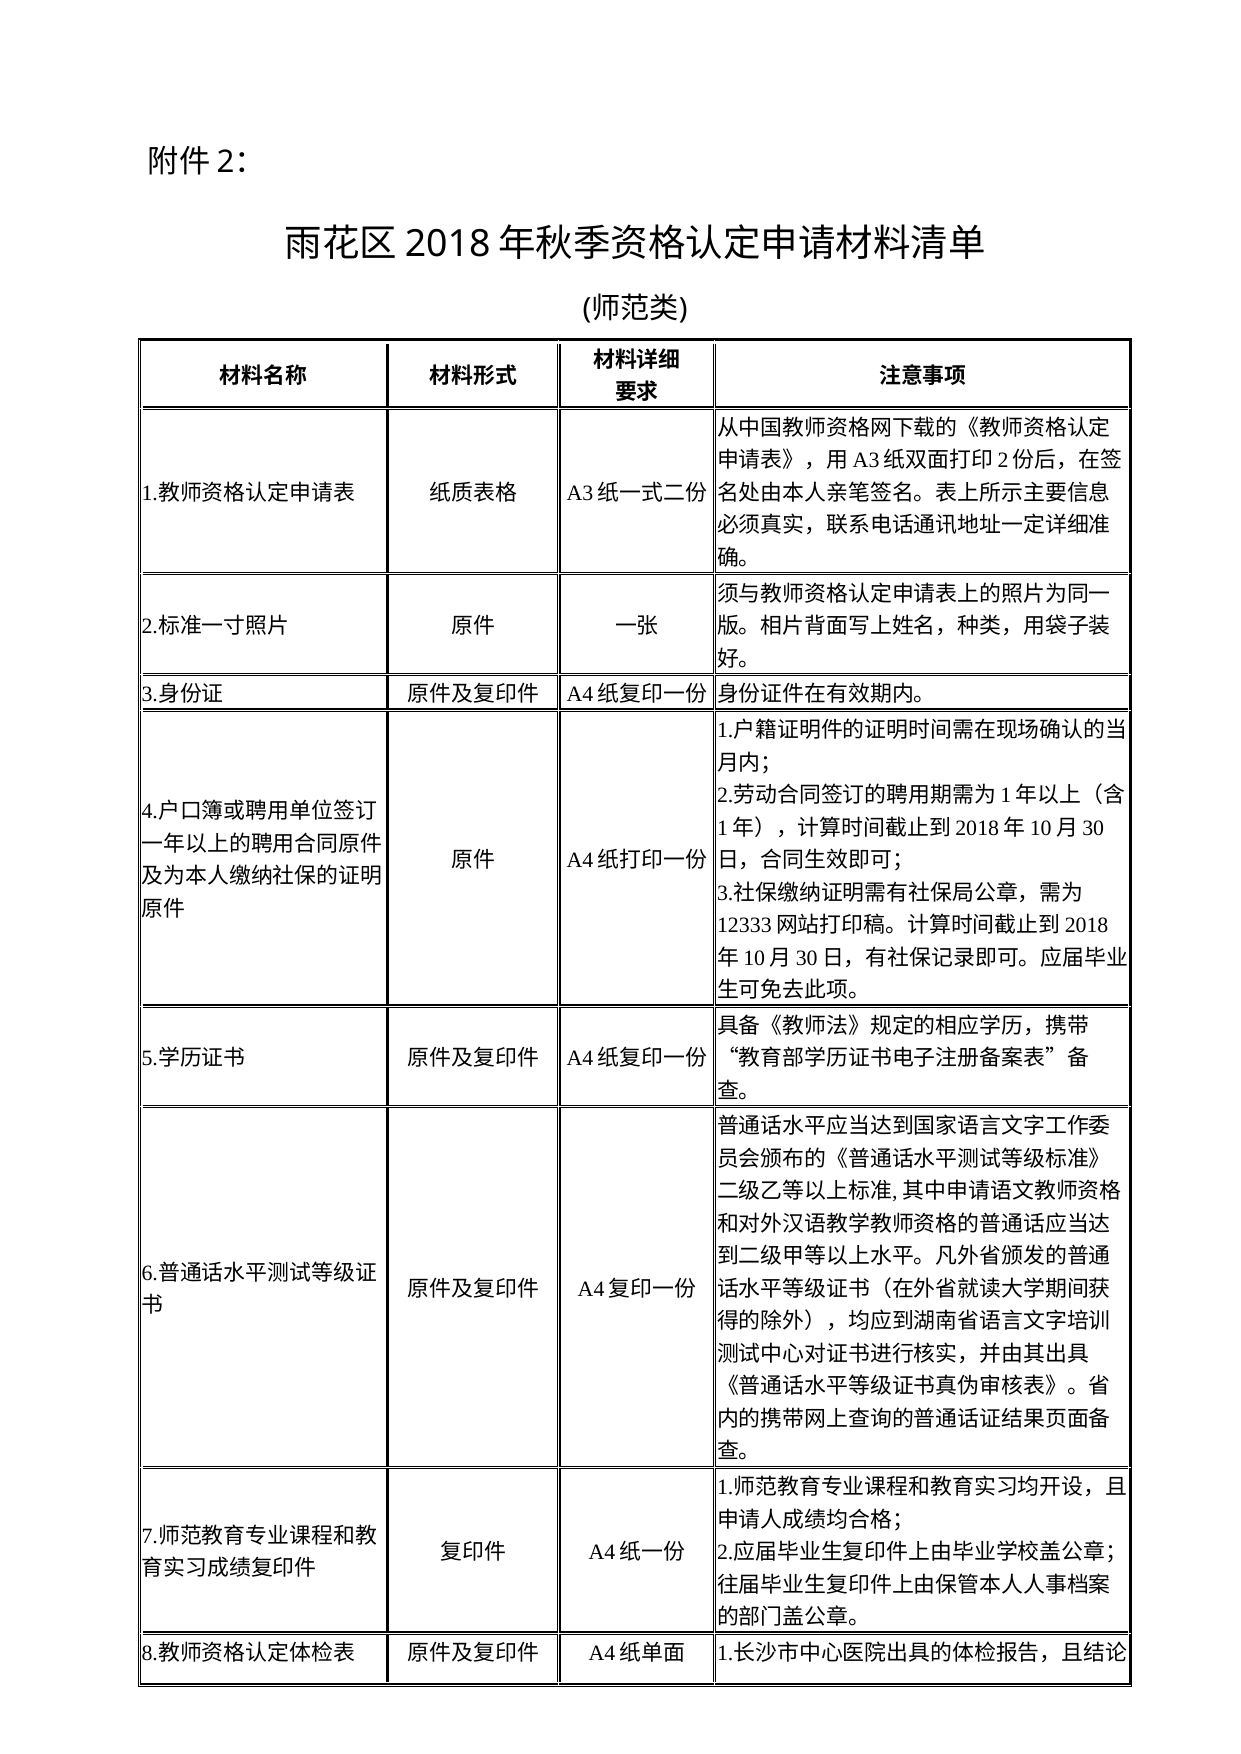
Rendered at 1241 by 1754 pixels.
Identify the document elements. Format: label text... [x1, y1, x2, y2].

table_header 材料名称 [141, 341, 387, 406]
table_cell 7.师范教育专业课程和教育实习成绩复印件 [139, 1466, 387, 1631]
table_cell 一张 [561, 575, 713, 673]
table_cell 8.教师资格认定体检表 [141, 1631, 387, 1683]
table_cell 6.普通话水平测试等级证书 [139, 1105, 387, 1466]
table_cell 纸质表格 [389, 410, 557, 572]
table_cell 原件及复印件 [387, 1631, 559, 1683]
text 附件2： [148, 126, 1122, 191]
table_cell 具备《教师法》规定的相应学历，携带“教育部学历证书电子注册备案表”备查。 [716, 1004, 1130, 1105]
table_cell 5.学历证书 [141, 1004, 386, 1105]
table_cell 原件 [389, 575, 557, 673]
text 雨花区2018年秋季资格认定申请材料清单 [148, 208, 1122, 273]
table_cell A4纸复印一份 [561, 1008, 713, 1105]
table_cell 2.标准一寸照片 [139, 572, 387, 673]
table_cell A4复印一份 [561, 1108, 713, 1466]
table_header 注意事项 [715, 341, 1129, 406]
table_cell 原件及复印件 [389, 1108, 557, 1466]
table_cell 须与教师资格认定申请表上的照片为同一版。相片背面写上姓名，种类，用袋子装好。 [715, 572, 1131, 673]
table_cell A3纸一式二份 [561, 410, 713, 572]
table_cell 身份证件在有效期内。 [715, 673, 1131, 708]
table_cell 原件及复印件 [389, 676, 557, 708]
table_cell 普通话水平应当达到国家语言文字工作委员会颁布的《普通话水平测试等级标准》二级乙等以上标准, 其中申请语文教师资格和对外汉语教学教师资格的普通话应当达到二级甲等以上水平。凡外省颁发的普通话水平等级证书（在外省就读大学期间获得的除外），均应到湖南省语言文字培训测试中心对证书进行核实，并由其出具《普通话水平等级证书真伪审核表》。省内的携带网上查询的普通话证结果页面备查。 [715, 1105, 1131, 1466]
table_cell A4纸一份 [561, 1469, 713, 1631]
table_cell 4.户口簿或聘用单位签订一年以上的聘用合同原件及为本人缴纳社保的证明原件 [141, 708, 386, 1004]
table_cell 1.户籍证明件的证明时间需在现场确认的当月内； 2.劳动合同签订的聘用期需为1年以上（含1年），计算时间截止到2018年10月30日，合同生效即可； 3.社保缴纳证明需有社保局公章，需为12333网站打印稿。计算时间截止到2018年10月30日，有社保记录即可。应届毕业生可免去此项。 [716, 708, 1130, 1004]
table_header 材料详细 要求 [559, 341, 714, 406]
table_header 材料形式 [387, 340, 559, 406]
table_cell A4纸复印一份 [561, 676, 713, 708]
table_cell 原件及复印件 [389, 1008, 557, 1105]
table_cell 1.师范教育专业课程和教育实习均开设，且申请人成绩均合格； 2.应届毕业生复印件上由毕业学校盖公章；往届毕业生复印件上由保管本人人事档案的部门盖公章。 [715, 1466, 1131, 1631]
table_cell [715, 1631, 1130, 1683]
table_cell A4纸单面 复印一份 [559, 1635, 714, 1683]
text (师范类) [148, 273, 1122, 338]
table_cell 3.身份证 [139, 673, 387, 708]
table_cell 复印件 [389, 1469, 557, 1631]
table_cell 原件 [389, 712, 557, 1004]
table_cell 1.教师资格认定申请表 [141, 406, 386, 572]
table_cell 从中国教师资格网下载的《教师资格认定申请表》，用A3纸双面打印2份后，在签名处由本人亲笔签名。表上所示主要信息必须真实，联系电话通讯地址一定详细准确。 [716, 406, 1130, 572]
table_cell A4纸打印一份 [561, 712, 713, 1004]
